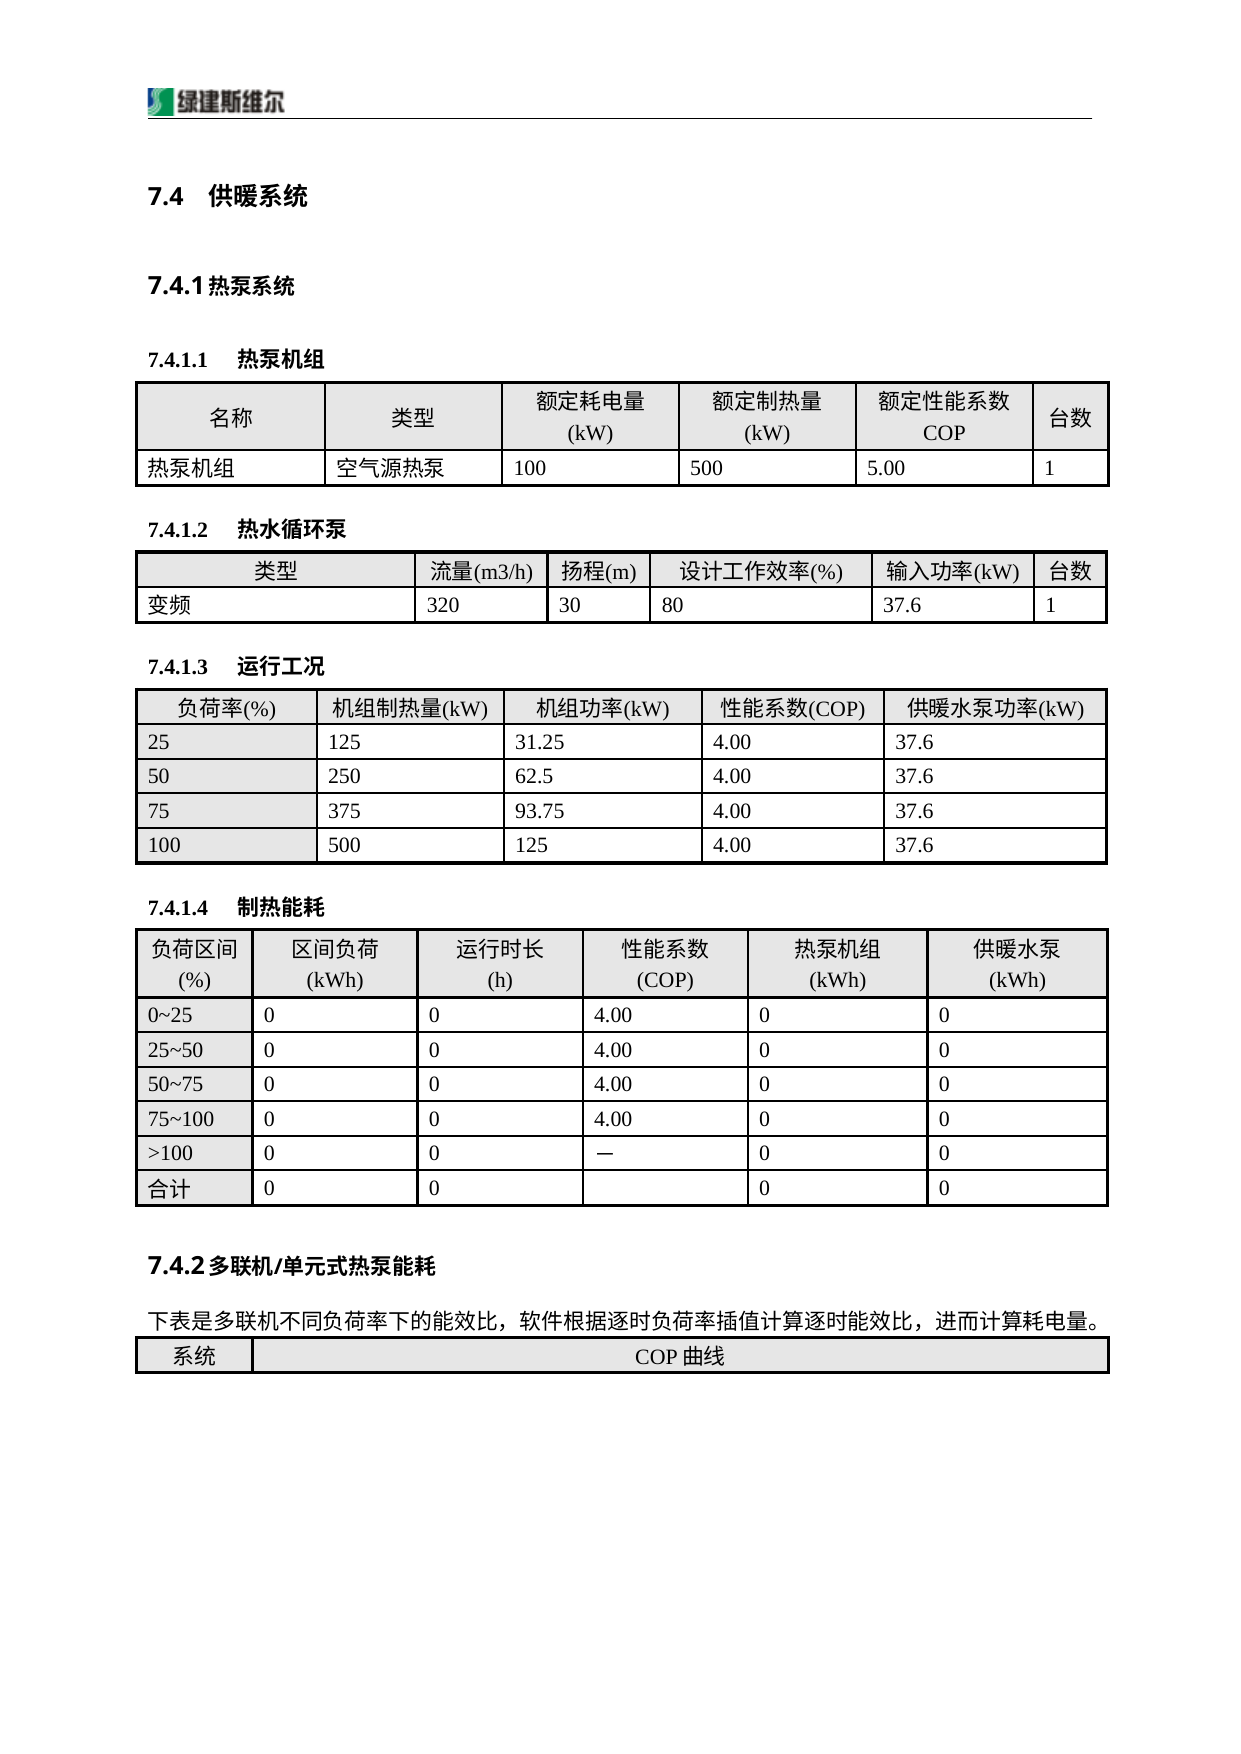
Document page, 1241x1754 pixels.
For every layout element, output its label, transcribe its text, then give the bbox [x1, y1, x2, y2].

table_header 系统 [138, 1339, 251, 1371]
table_header 机组功率(kW) [505, 691, 701, 723]
text 下表是多联机不同负荷率下的能效比，软件根据逐时负荷率插值计算逐时能效比，进而计算耗电量。 [148, 1303, 1092, 1336]
subtitle 多联机/单元式热泵能耗 [148, 1232, 1092, 1297]
table_cell 320 [416, 588, 546, 621]
table_cell 37.6 [885, 794, 1105, 827]
table_cell 75~100 [138, 1102, 251, 1135]
table_cell 93.75 [505, 794, 701, 827]
table_header 机组制热量(kW) [318, 691, 503, 723]
table_cell 0 [749, 1068, 926, 1100]
table_header 运行时长 (h) [419, 931, 582, 996]
table_cell 125 [318, 725, 503, 758]
subtitle 运行工况 [148, 649, 1092, 681]
table_cell 4.00 [703, 725, 883, 758]
table_cell 0 [254, 1068, 416, 1100]
table_cell 0 [254, 1102, 416, 1135]
table_cell 37.6 [885, 725, 1105, 758]
table_cell 0 [419, 1033, 582, 1066]
table_header 输入功率(kW) [873, 554, 1033, 586]
table_cell 500 [680, 451, 855, 483]
table_cell 4.00 [703, 760, 883, 792]
table_cell 37.6 [873, 588, 1033, 621]
table_cell 0 [929, 1033, 1106, 1066]
subtitle 热泵系统 [148, 252, 1092, 317]
table_cell 0 [749, 1171, 926, 1204]
table_header 台数 [1035, 554, 1105, 586]
table_cell 0 [749, 999, 926, 1031]
subtitle 制热能耗 [148, 889, 1092, 922]
subtitle 供暖系统 [148, 162, 1092, 227]
table_cell 0 [254, 1033, 416, 1066]
table_header 设计工作效率(%) [651, 554, 871, 586]
table_cell 0 [749, 1033, 926, 1066]
table_cell 4.00 [584, 999, 747, 1031]
table_cell 0 [929, 999, 1106, 1031]
table_cell 37.6 [885, 760, 1105, 792]
table_header 扬程(m) [549, 554, 649, 586]
table_header 供暖水泵 (kWh) [929, 931, 1106, 996]
table_cell 合计 [138, 1171, 251, 1204]
table_cell 50~75 [138, 1068, 251, 1100]
picture [147, 88, 288, 116]
table_header COP曲线 [254, 1339, 1107, 1371]
table_cell 30 [549, 588, 649, 621]
subtitle 热水循环泵 [148, 512, 1092, 544]
table_cell 100 [138, 829, 316, 861]
table_header 负荷率(%) [138, 691, 316, 723]
table_cell 4.00 [584, 1068, 747, 1100]
table_cell 热泵机组 [138, 451, 324, 483]
table_header 流量(m3/h) [416, 554, 546, 586]
table_cell 0 [749, 1137, 926, 1169]
table_cell 0 [419, 1171, 582, 1204]
table_header 额定耗电量(kW) [503, 384, 678, 449]
table_header 名称 [138, 384, 324, 449]
table_cell >100 [138, 1137, 251, 1169]
table_cell 25 [138, 725, 316, 758]
table_cell 0 [419, 1137, 582, 1169]
table_header 额定制热量(kW) [680, 384, 855, 449]
table_cell 80 [651, 588, 871, 621]
table_header 类型 [326, 384, 501, 449]
table_cell 0 [254, 999, 416, 1031]
table_cell 4.00 [584, 1033, 747, 1066]
table_cell 4.00 [703, 794, 883, 827]
table_cell 0 [254, 1137, 416, 1169]
table_header 额定性能系数 COP [857, 384, 1032, 449]
table_cell 250 [318, 760, 503, 792]
table_cell 0~25 [138, 999, 251, 1031]
table_cell 0 [929, 1171, 1106, 1204]
table_cell 0 [929, 1102, 1106, 1135]
table_header 热泵机组 (kWh) [749, 931, 926, 996]
table_cell 5.00 [857, 451, 1032, 483]
table_cell 31.25 [505, 725, 701, 758]
table_cell － [584, 1137, 747, 1169]
table_cell 37.6 [885, 829, 1105, 861]
table_cell 1 [1034, 451, 1107, 483]
table_cell 空气源热泵 [326, 451, 501, 483]
table_cell 75 [138, 794, 316, 827]
table_cell 0 [929, 1068, 1106, 1100]
table_header 性能系数(COP) [703, 691, 883, 723]
table_header 类型 [138, 554, 414, 586]
table_cell 0 [749, 1102, 926, 1135]
table_cell 50 [138, 760, 316, 792]
table_header 区间负荷 (kWh) [254, 931, 416, 996]
table_cell 1 [1035, 588, 1105, 621]
table_cell 0 [254, 1171, 416, 1204]
table_cell 62.5 [505, 760, 701, 792]
table_header 负荷区间 (%) [138, 931, 251, 996]
table_cell 375 [318, 794, 503, 827]
table_cell 4.00 [703, 829, 883, 861]
table_cell 0 [419, 1068, 582, 1100]
table_header 台数 [1034, 384, 1107, 449]
subtitle 热泵机组 [148, 342, 1092, 374]
table_header 性能系数 (COP) [584, 931, 747, 996]
table_cell 0 [419, 1102, 582, 1135]
table_cell 125 [505, 829, 701, 861]
table_header 供暖水泵功率(kW) [885, 691, 1105, 723]
table_cell 0 [419, 999, 582, 1031]
table_cell 100 [503, 451, 678, 483]
table_cell 25~50 [138, 1033, 251, 1066]
table_cell 4.00 [584, 1102, 747, 1135]
table_cell 0 [929, 1137, 1106, 1169]
table_cell 500 [318, 829, 503, 861]
table_cell 变频 [138, 588, 414, 621]
table_cell [584, 1171, 747, 1204]
